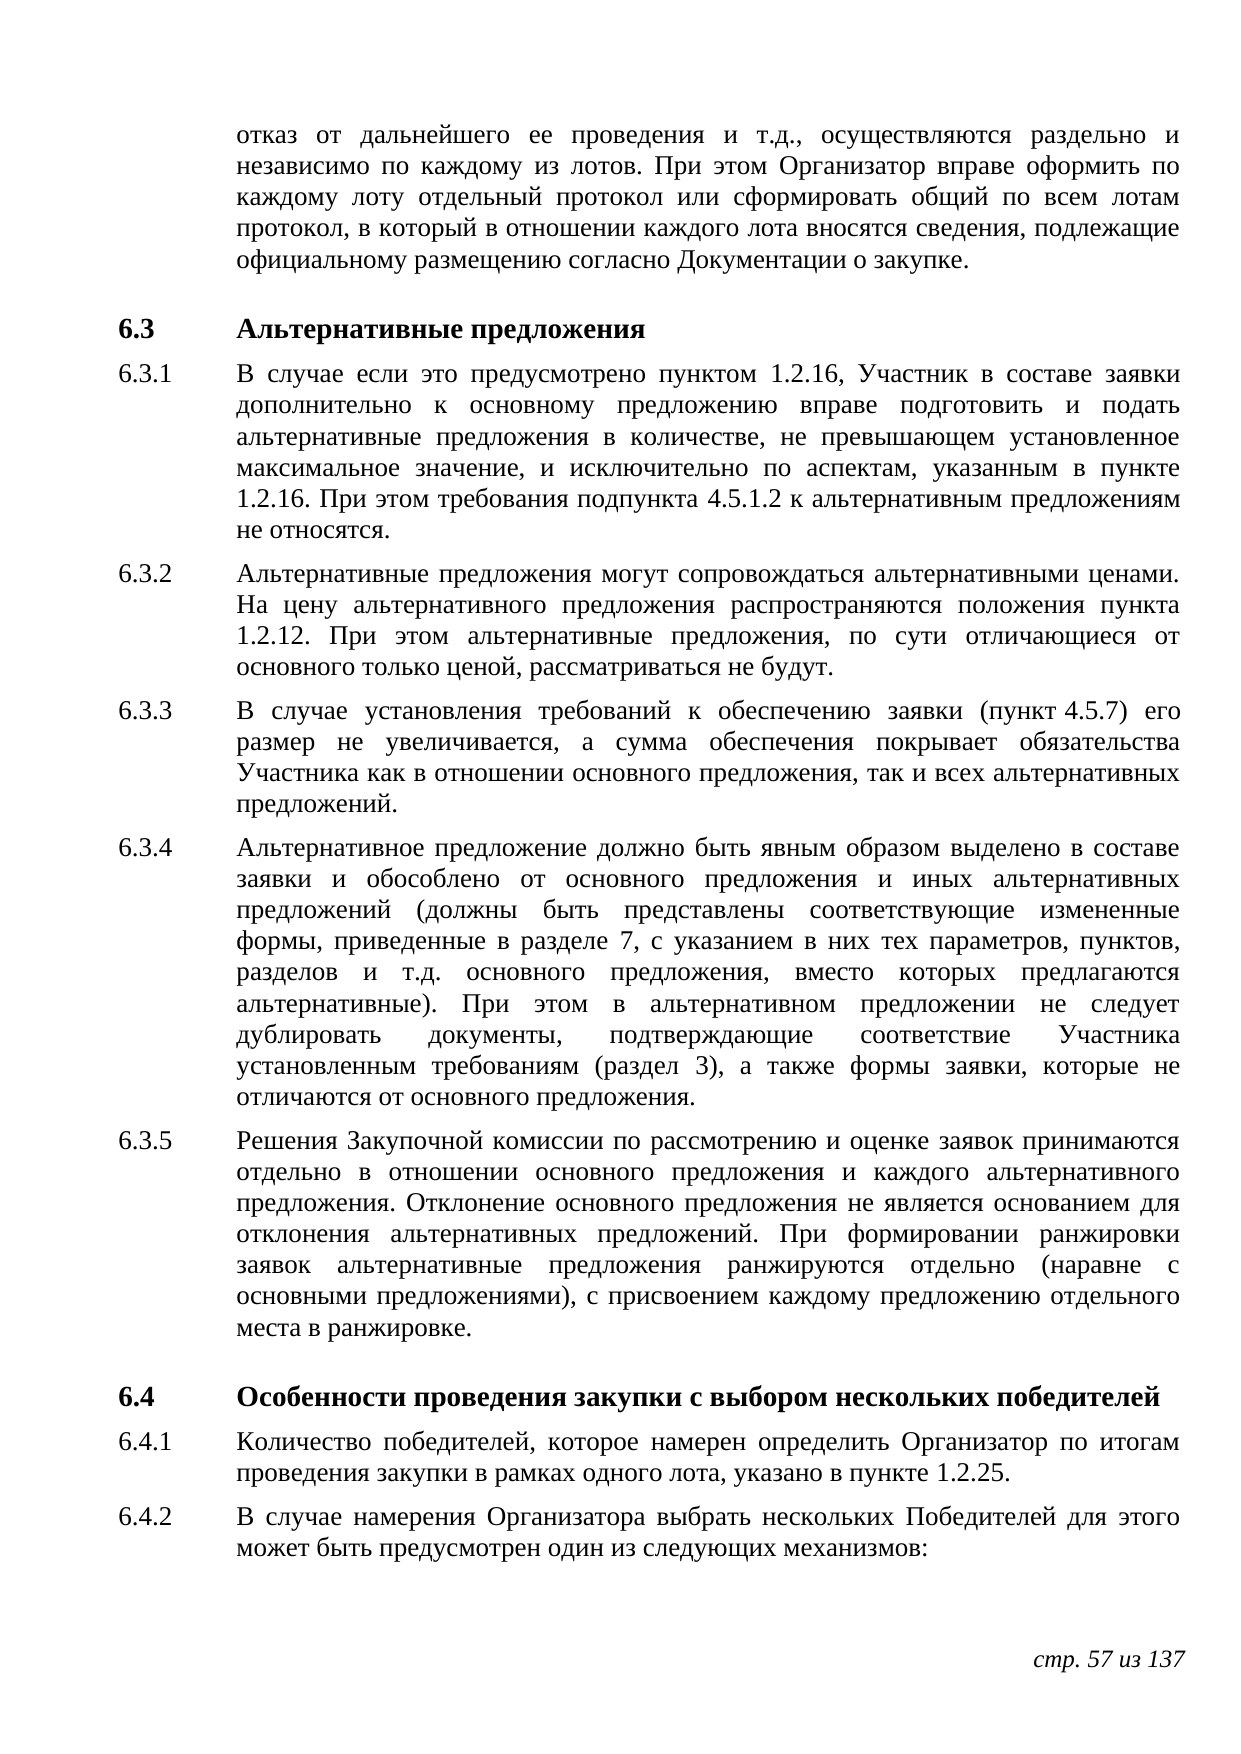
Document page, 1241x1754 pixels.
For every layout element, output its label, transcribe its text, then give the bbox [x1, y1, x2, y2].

text Альтернативные предложения могут сопровождаться альтернативными ценами. На цену альтернативного предложения распространяются положения пункта 1.2.12. При этом альтернативные предложения, по сути отличающиеся от основного только ценой, рассматриваться не будут. [118, 557, 1181, 681]
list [118, 118, 1181, 274]
text В случае намерения Организатора выбрать нескольких Победителей для этого может быть предусмотрен один из следующих механизмов: [118, 1500, 1181, 1562]
subtitle Особенности проведения закупки с выбором нескольких победителей [118, 1379, 1181, 1413]
text В случае если это предусмотрено пунктом 1.2.16, Участник в составе заявки дополнительно к основному предложению вправе подготовить и подать альтернативные предложения в количестве, не превышающем установленное максимальное значение, и исключительно по аспектам, указанным в пункте 1.2.16. При этом требования подпункта 4.5.1.2 к альтернативным предложениям не относятся. [118, 357, 1181, 544]
text Решения Закупочной комиссии по рассмотрению и оценке заявок принимаются отдельно в отношении основного предложения и каждого альтернативного предложения. Отклонение основного предложения не является основанием для отклонения альтернативных предложений. При формировании ранжировки заявок альтернативные предложения ранжируются отдельно (наравне с основными предложениями), с присвоением каждому предложению отдельного места в ранжировке. [118, 1124, 1181, 1342]
subtitle Альтернативные предложения [118, 311, 1181, 345]
text Количество победителей, которое намерен определить Организатор по итогам проведения закупки в рамках одного лота, указано в пункте 1.2.25. [118, 1425, 1181, 1488]
text Альтернативное предложение должно быть явным образом выделено в составе заявки и обособлено от основного предложения и иных альтернативных предложений (должны быть представлены соответствующие измененные формы, приведенные в разделе 7, с указанием в них тех параметров, пунктов, разделов и т.д. основного предложения, вместо которых предлагаются альтернативные). При этом в альтернативном предложении не следует дублировать документы, подтверждающие соответствие Участника установленным требованиям (раздел 3), а также формы заявки, которые не отличаются от основного предложения. [118, 831, 1181, 1111]
text В случае установления требований к обеспечению заявки (пункт 4.5.7) его размер не увеличивается, а сумма обеспечения покрывает обязательства Участника как в отношении основного предложения, так и всех альтернативных предложений. [118, 694, 1181, 818]
